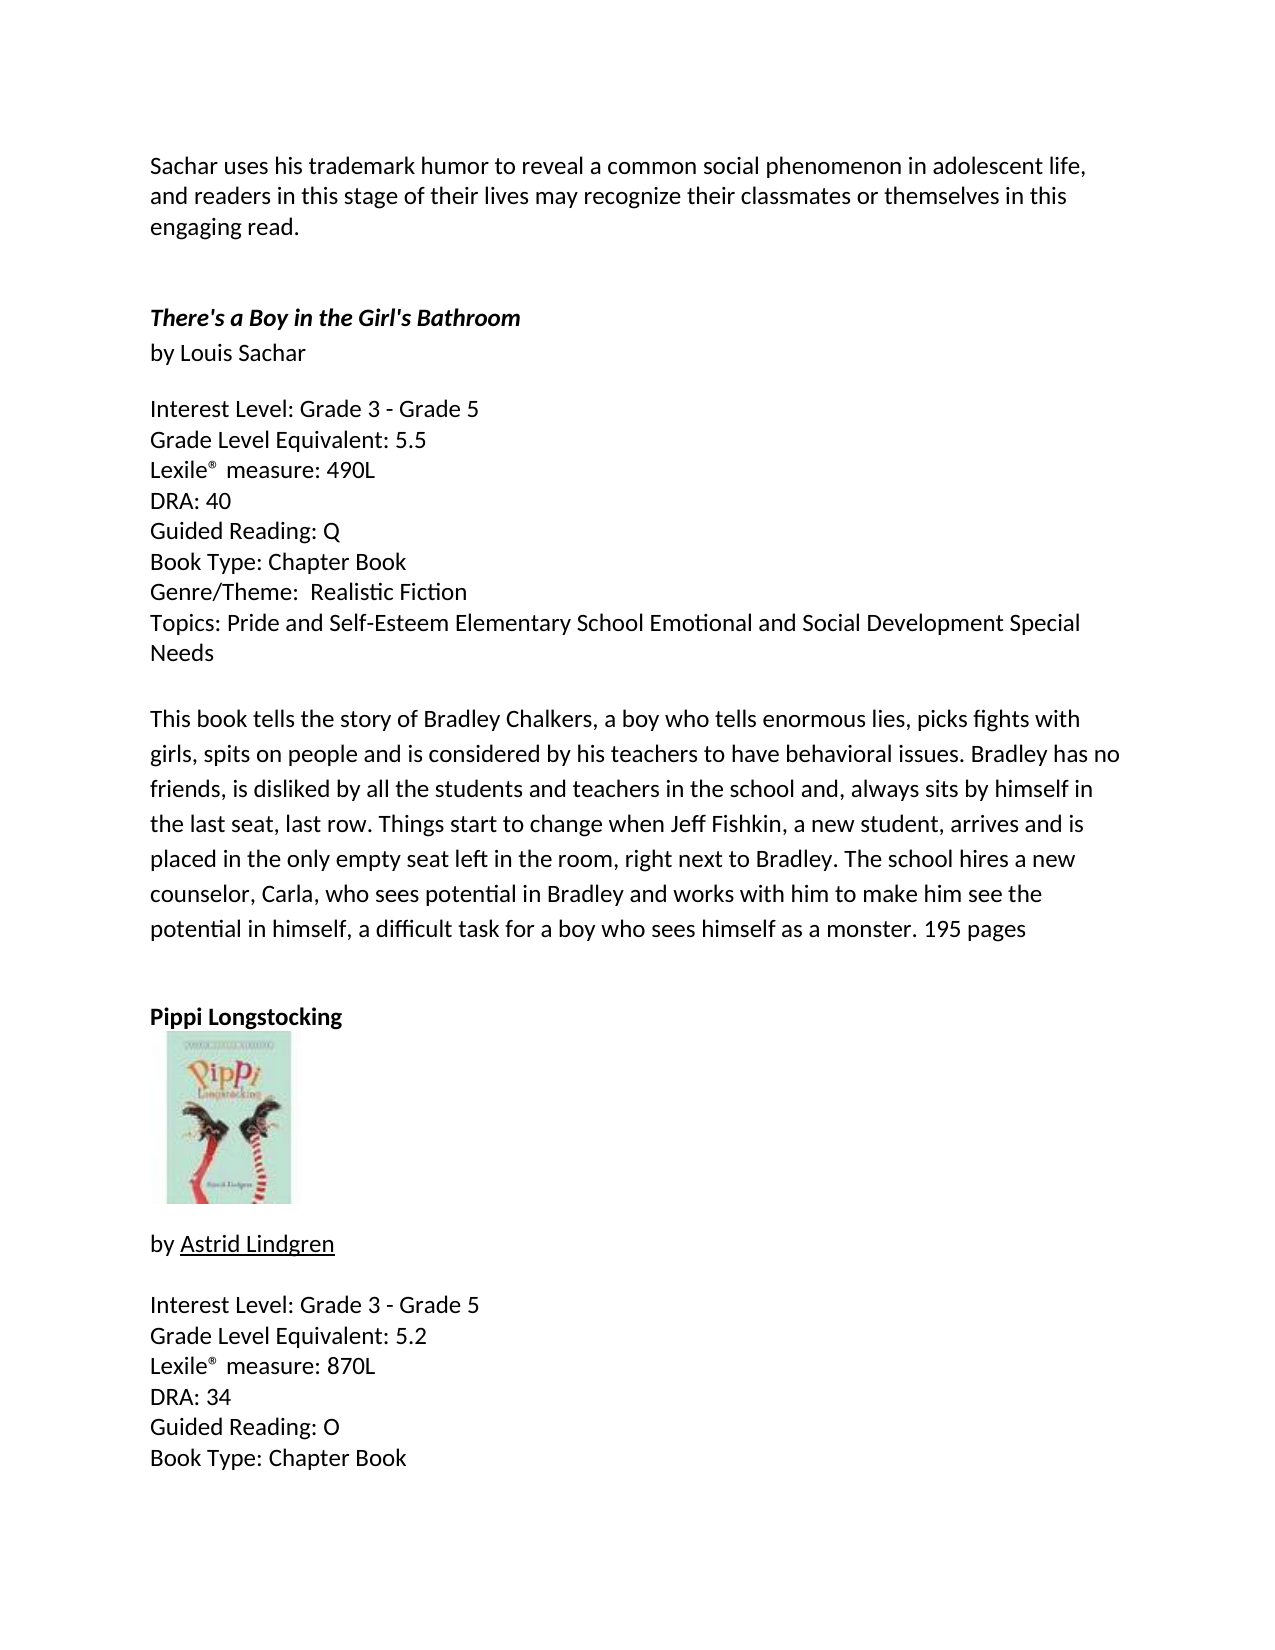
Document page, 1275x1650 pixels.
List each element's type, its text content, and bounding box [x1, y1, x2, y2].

text Lexile® measure: 490L [150, 454, 1125, 485]
text Genre/Theme: Realistic Fiction [150, 577, 1125, 607]
text Grade Level Equivalent: 5.5 [150, 424, 1125, 454]
text Interest Level: Grade 3 - Grade 5 [150, 393, 1125, 424]
text DRA: 40 [150, 485, 1125, 516]
text DRA: 34 [150, 1381, 1125, 1411]
picture [150, 1031, 307, 1204]
text Topics: Pride and Self-Esteem Elementary School Emotional and Social Development Special Needs [150, 607, 1125, 668]
text Book Type: Chapter Book [150, 546, 1125, 577]
text by Astrid Lindgren [150, 1228, 1125, 1259]
text Sachar uses his trademark humor to reveal a common social phenomenon in adolescent life, and readers in this stage of their lives may recognize their classmates or themselves in this engaging read. [150, 150, 1125, 242]
text Guided Reading: Q [150, 516, 1125, 546]
text Interest Level: Grade 3 - Grade 5 [150, 1289, 1125, 1320]
text Pippi Longstocking [150, 969, 1125, 1031]
text This book tells the story of Bradley Chalkers, a boy who tells enormous lies, picks fights with girls, spits on people and is considered by his teachers to have behavioral issues. Bradley has no friends, is disliked by all the students and teachers in the school and, always sits by himself in the last seat, last row. Things start to change when Jeff Fishkin, a new student, arrives and is placed in the only empty seat left in the room, right next to Bradley. The school hires a new counselor, Carla, who sees potential in Bradley and works with him to make him see the potential in himself, a difficult task for a boy who sees himself as a monster. 195 pages [150, 668, 1125, 944]
text Lexile® measure: 870L [150, 1350, 1125, 1381]
text Guided Reading: O [150, 1411, 1125, 1442]
text Grade Level Equivalent: 5.2 [150, 1320, 1125, 1350]
text There's a Boy in the Girl's Bathroom by Louis Sachar [150, 303, 1125, 368]
text Book Type: Chapter Book [150, 1442, 1125, 1472]
